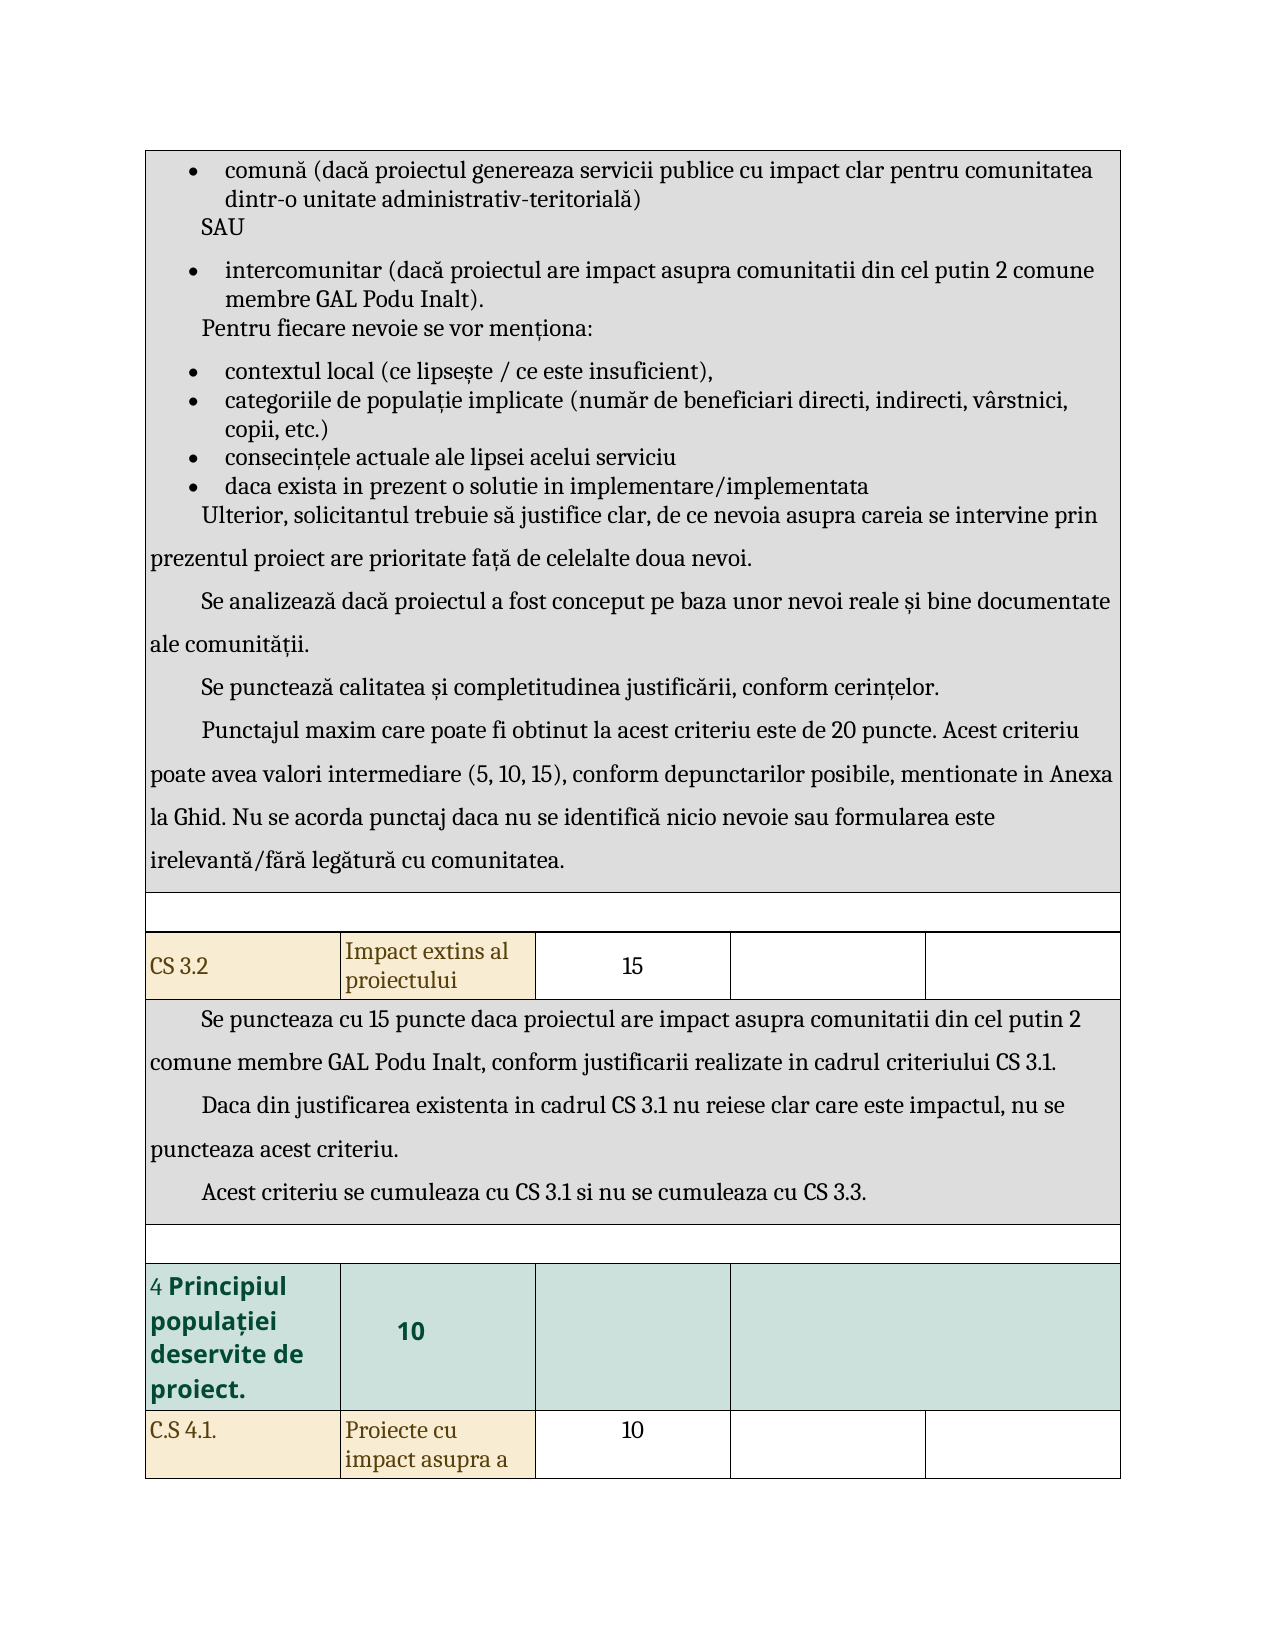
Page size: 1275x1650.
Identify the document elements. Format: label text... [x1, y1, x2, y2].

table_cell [341, 1411, 535, 1478]
table_cell 10 [341, 1264, 535, 1410]
table_cell [731, 933, 925, 999]
table_cell Se puncteaza cu 15 puncte daca proiectul are impact asupra comunitatii din cel putin 2 comune membre GAL Podu Inalt, conform justificarii realizate in cadrul criteriului CS 3.1. Daca din justificarea existenta in cadrul CS 3.1 nu reiese clar care este impactul, nu se puncteaza acest criteriu. Acest criteriu se cumuleaza cu CS 3.1 si nu se cumuleaza cu CS 3.3. [146, 1000, 1120, 1224]
table_cell C.S 4.1. [146, 1411, 340, 1478]
table_cell [146, 893, 1120, 931]
table_cell [146, 1225, 1120, 1263]
table_cell 10 [536, 1411, 730, 1478]
table_cell CS 3.2 [146, 933, 340, 999]
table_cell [146, 151, 1120, 892]
table_cell Impact extins al proiectului [341, 933, 535, 999]
table_cell [926, 1411, 1120, 1478]
table_cell [536, 1264, 730, 1410]
table_cell [731, 1264, 1120, 1410]
table_cell [926, 933, 1120, 999]
table_cell 15 [536, 933, 730, 999]
table_cell 4 Principiul populației deservite de proiect. [146, 1264, 340, 1410]
table_cell [731, 1411, 925, 1478]
